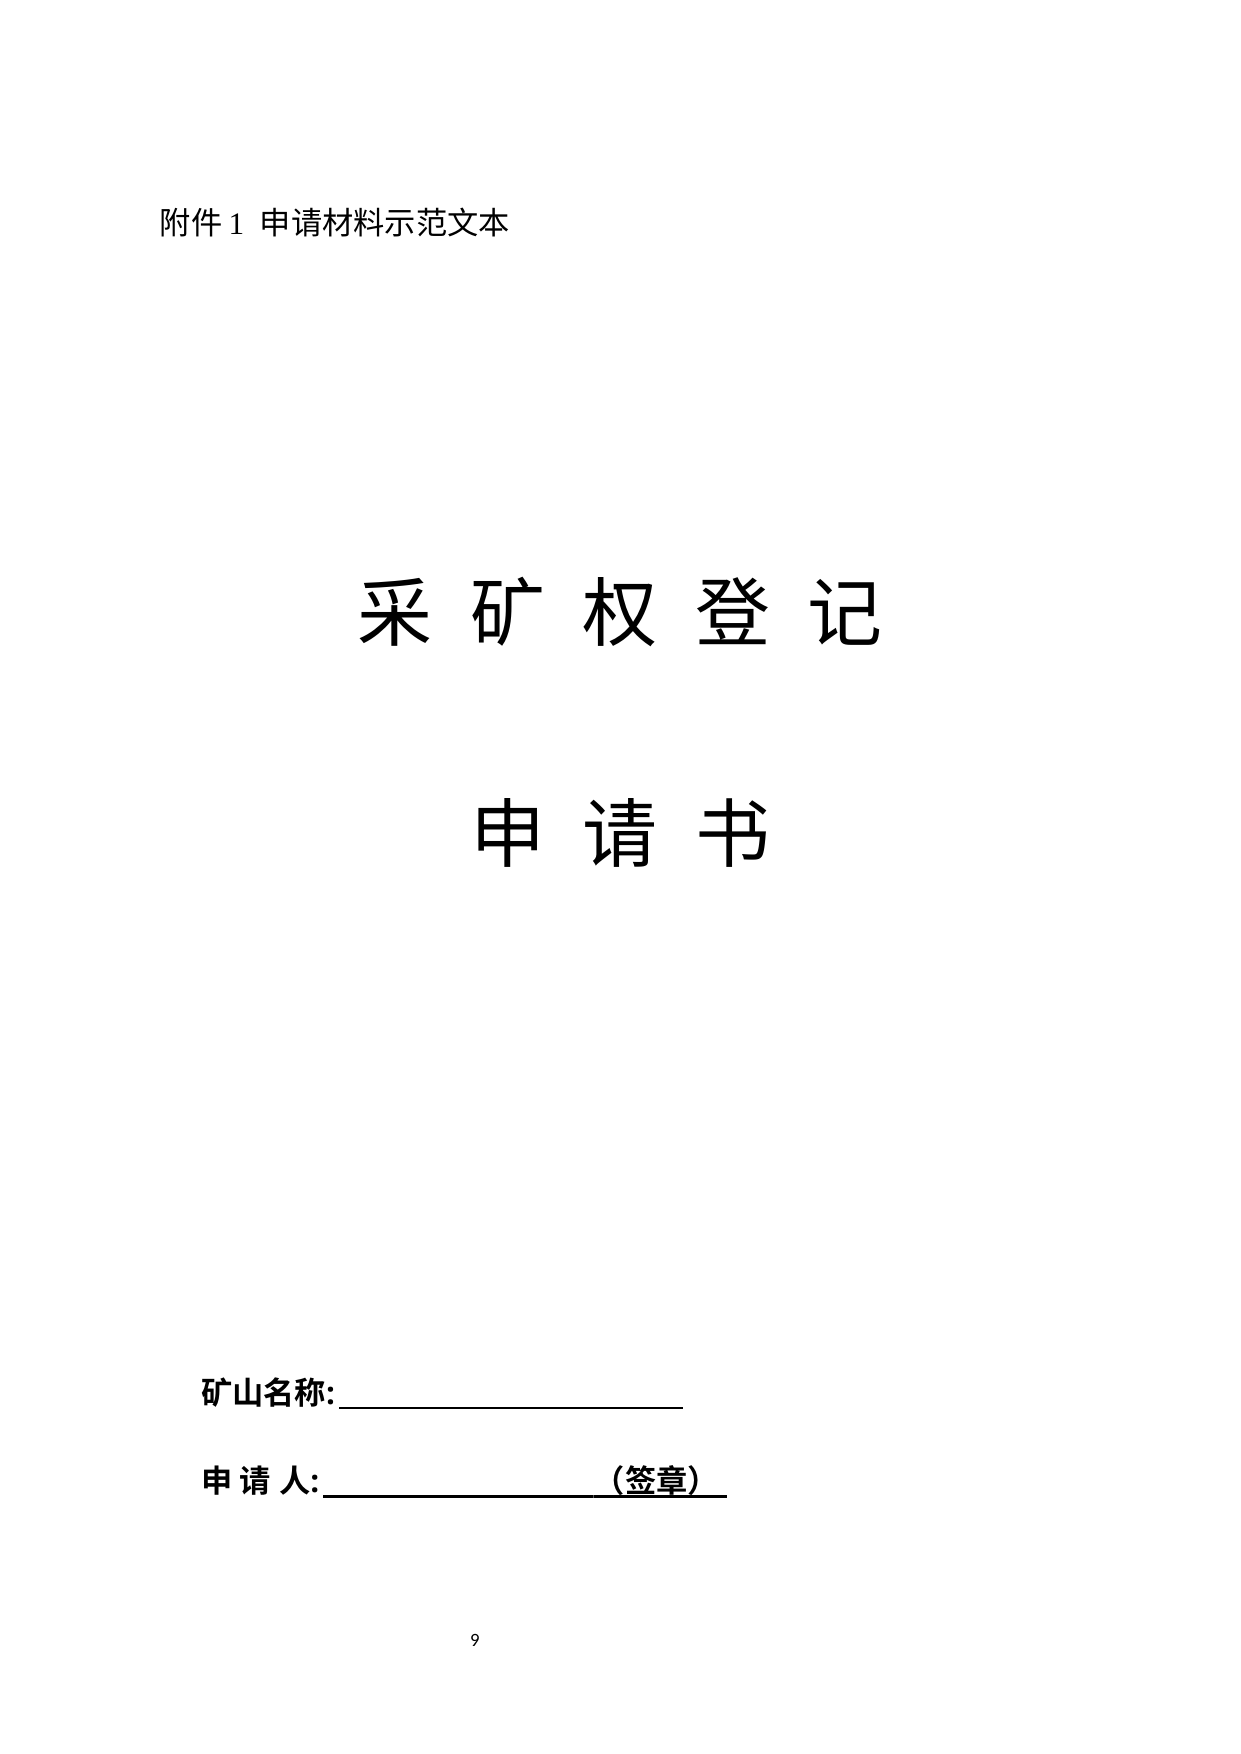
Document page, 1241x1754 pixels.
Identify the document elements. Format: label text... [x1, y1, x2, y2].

text 申请人: （签章） [159, 1446, 1081, 1512]
text 采 矿 权 登 记 [159, 538, 1081, 670]
text 矿山名称: [159, 1358, 1081, 1423]
text 附件1 申请材料示范文本 [159, 188, 1081, 253]
text 申 请 书 [159, 760, 1081, 891]
